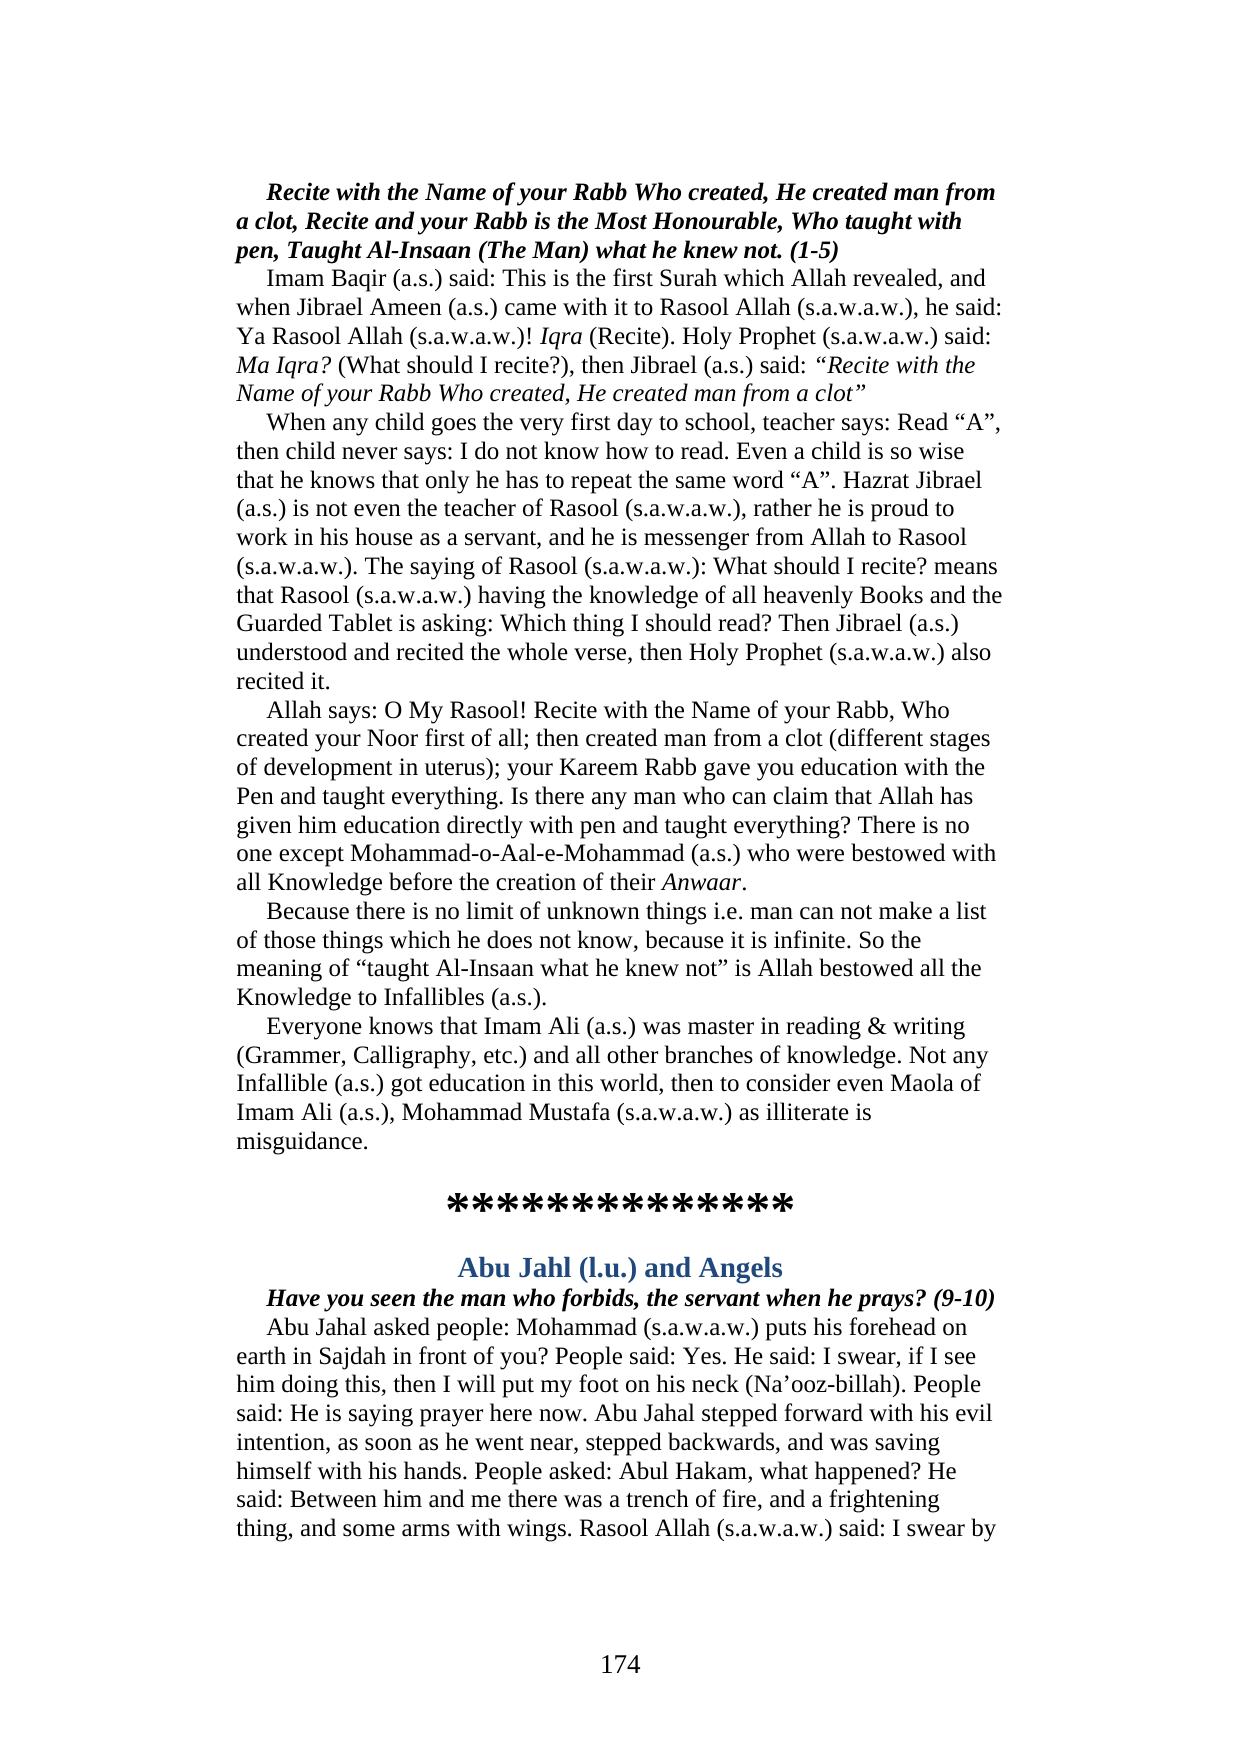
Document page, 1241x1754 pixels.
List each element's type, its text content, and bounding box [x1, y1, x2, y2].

text Allah says: O My Rasool! Recite with the Name of your Rabb, Who created your Noor first of all; then created man from a clot (different stages of development in uterus); your Kareem Rabb gave you education with the Pen and taught everything. Is there any man who can claim that Allah has given him education directly with pen and taught everything? There is no one except Mohammad-o-Aal-e-Mohammad (a.s.) who were bestowed with all Knowledge before the creation of their Anwaar. [236, 695, 1004, 896]
text Because there is no limit of unknown things i.e. man can not make a list of those things which he does not know, because it is infinite. So the meaning of “taught Al-Insaan what he knew not” is Allah bestowed all the Knowledge to Infallibles (a.s.). [236, 896, 1004, 1011]
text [236, 1312, 1004, 1542]
text ************** [236, 1180, 1004, 1237]
text Have you seen the man who forbids, the servant when he prays? (9-10) [236, 1283, 1004, 1312]
subtitle Abu (l.u.) and Angels [236, 1250, 1004, 1283]
text Recite with the Name of your Rabb Who created, He created man from a clot, Recite and your Rabb is the Most Honourable, Who taught with pen, Taught Al-Insaan (The Man) what he knew not. (1-5) [236, 177, 1004, 263]
text Imam Baqir (a.s.) said: This is the first Surah which Allah revealed, and when (a.s.) came with it to Rasool Allah (s.a.w.a.w.), he said: Ya Rasool Allah (s.a.w.a.w.)! Iqra (Recite). Holy Prophet (s.a.w.a.w.) said: Ma Iqra? (What should I recite?), then Jibrael (a.s.) said: “Recite with the Name of your Rabb Who created, He created man from a clot” [236, 263, 1004, 407]
text When any child goes the very first day to school, teacher says: Read “A”, then child never says: I do not know how to read. Even a child is so wise that he knows that only he has to repeat the same word “A”. (a.s.) is not even the teacher of Rasool (s.a.w.a.w.), rather he is proud to work in his house as a servant, and he is messenger from Allah to Rasool (s.a.w.a.w.). The saying of Rasool (s.a.w.a.w.): What should I recite? means that Rasool (s.a.w.a.w.) having the knowledge of all heavenly Books and the Guarded Tablet is asking: Which thing I should read? Then Jibrael (a.s.) understood and recited the whole verse, then Holy Prophet (s.a.w.a.w.) also recited it. [236, 407, 1004, 695]
text Everyone knows that (a.s.) was master in reading & writing (Grammer, Calligraphy, etc.) and all other branches of knowledge. Not any Infallible (a.s.) got education in this world, then to consider even Maola of Imam Ali (a.s.), (s.a.w.a.w.) as illiterate is misguidance. [236, 1011, 1004, 1155]
